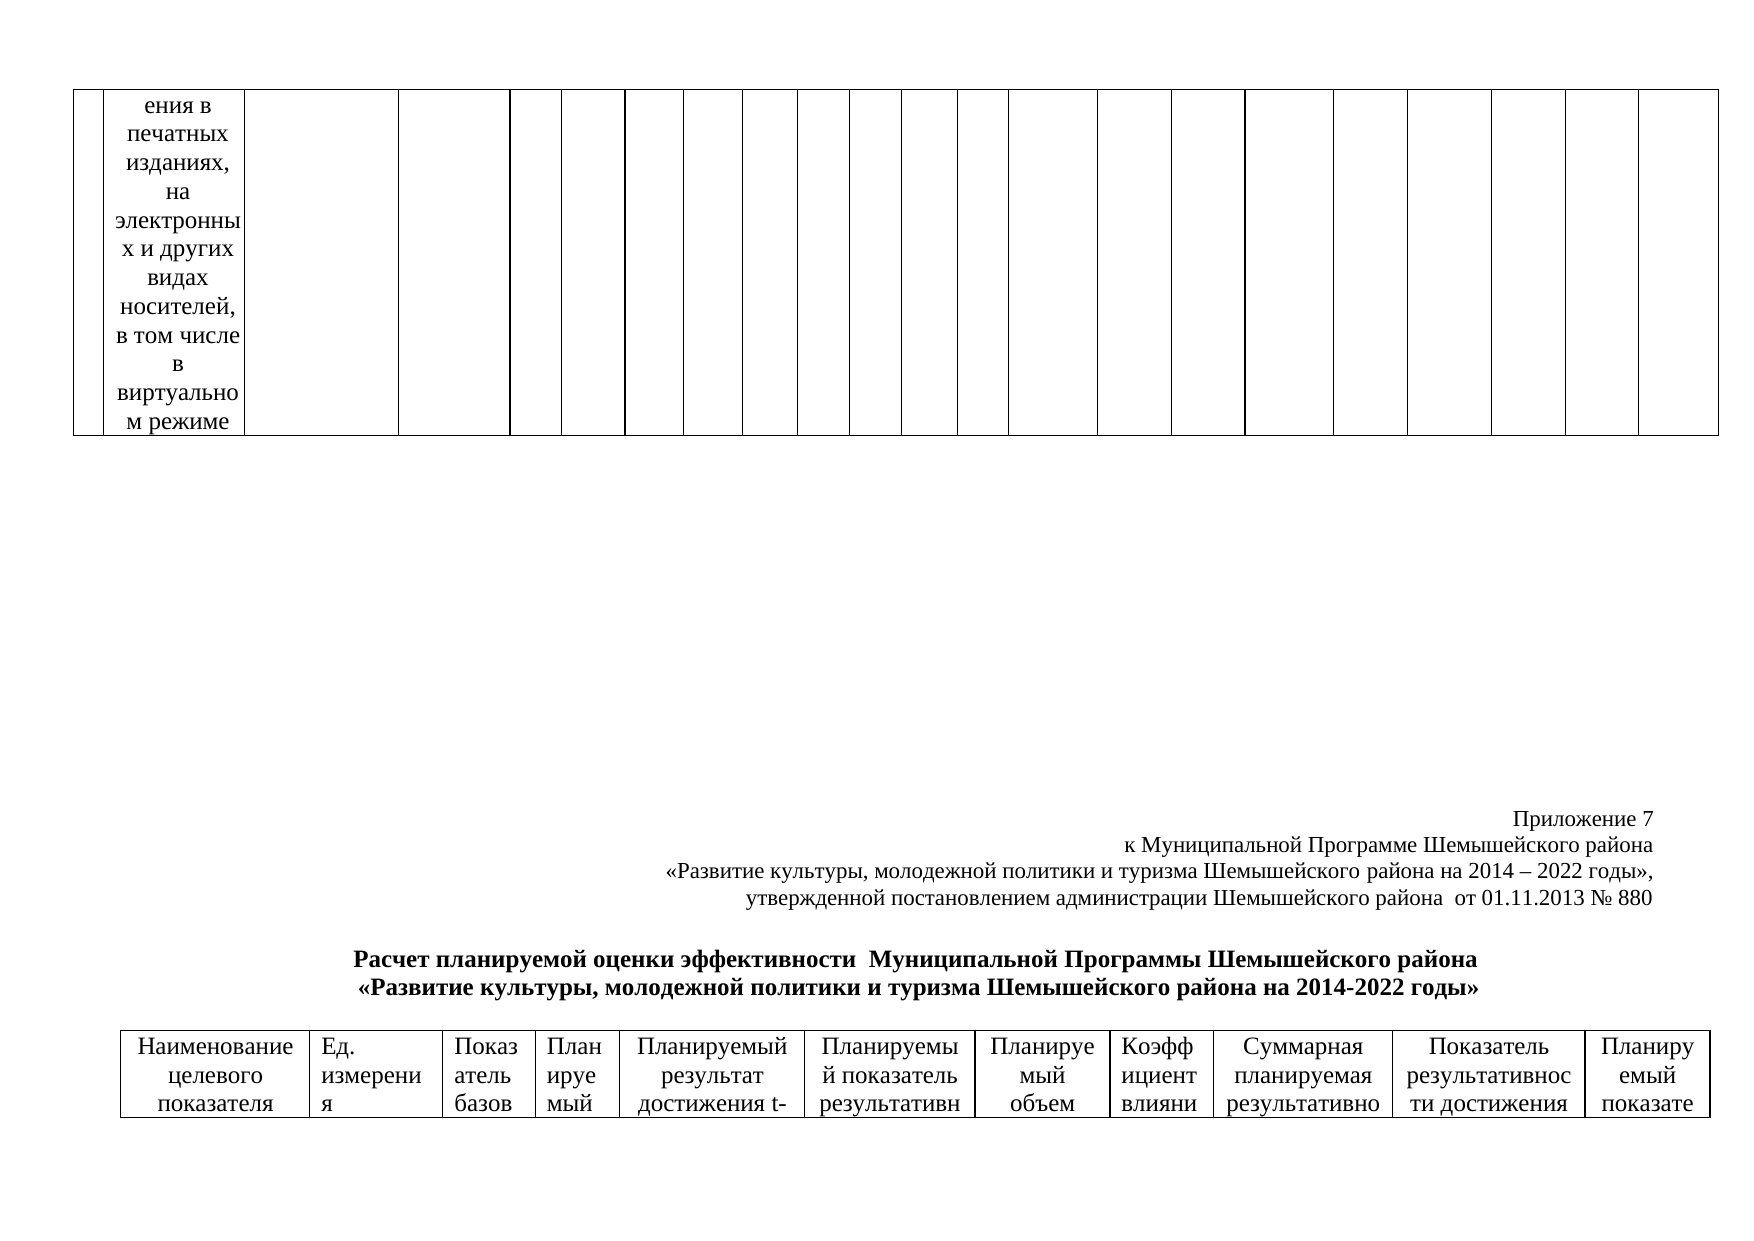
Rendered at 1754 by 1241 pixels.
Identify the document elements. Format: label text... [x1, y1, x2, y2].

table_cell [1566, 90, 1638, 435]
text Приложение 7 [177, 805, 1653, 831]
text Расчет планируемой оценки эффективности Муниципальной Программы Шемышейского района [177, 944, 1653, 972]
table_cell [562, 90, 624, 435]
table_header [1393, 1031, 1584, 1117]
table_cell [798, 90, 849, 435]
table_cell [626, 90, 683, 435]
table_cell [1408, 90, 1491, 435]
text к Муниципальной Программе Шемышейского района [177, 831, 1653, 857]
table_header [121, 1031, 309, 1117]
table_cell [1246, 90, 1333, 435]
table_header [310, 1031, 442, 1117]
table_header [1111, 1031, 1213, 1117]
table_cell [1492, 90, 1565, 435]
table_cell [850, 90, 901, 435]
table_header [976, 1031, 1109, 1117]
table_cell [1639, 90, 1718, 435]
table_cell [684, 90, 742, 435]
text «Развитие культуры, молодежной политики и туризма Шемышейского района на 2014 – 2022 годы», [177, 857, 1653, 884]
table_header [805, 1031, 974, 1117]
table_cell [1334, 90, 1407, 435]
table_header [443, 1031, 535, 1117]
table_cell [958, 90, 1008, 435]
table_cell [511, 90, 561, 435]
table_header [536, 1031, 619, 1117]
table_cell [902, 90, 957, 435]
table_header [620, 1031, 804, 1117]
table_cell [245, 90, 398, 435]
text утвержденной постановлением администрации Шемышейского района от 01.11.2013 № 880 [177, 884, 1653, 910]
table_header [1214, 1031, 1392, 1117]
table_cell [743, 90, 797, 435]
text «Развитие культуры, молодежной политики и туризма Шемышейского района на 2014-2022 годы» [177, 972, 1653, 1001]
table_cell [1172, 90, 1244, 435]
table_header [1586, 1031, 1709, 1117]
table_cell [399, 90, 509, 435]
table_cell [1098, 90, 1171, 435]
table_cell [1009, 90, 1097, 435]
